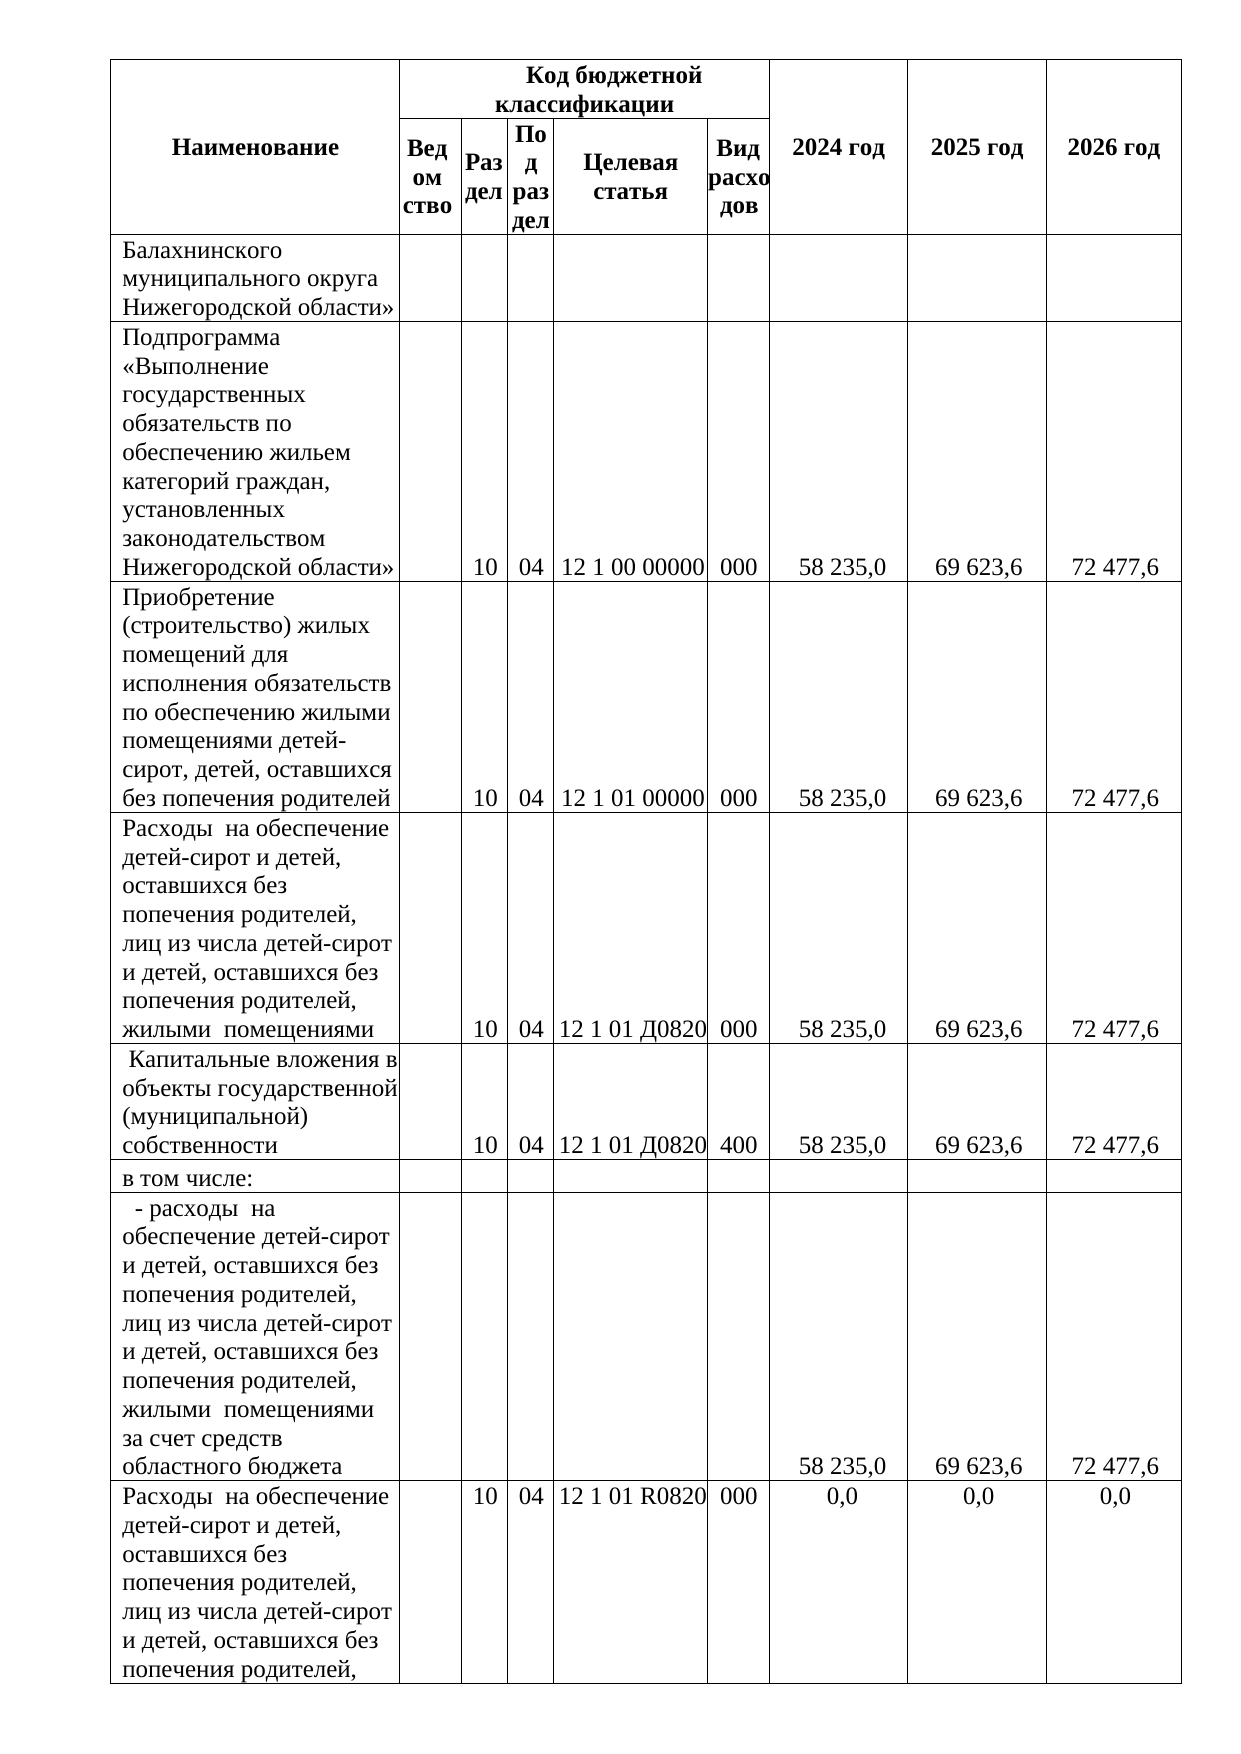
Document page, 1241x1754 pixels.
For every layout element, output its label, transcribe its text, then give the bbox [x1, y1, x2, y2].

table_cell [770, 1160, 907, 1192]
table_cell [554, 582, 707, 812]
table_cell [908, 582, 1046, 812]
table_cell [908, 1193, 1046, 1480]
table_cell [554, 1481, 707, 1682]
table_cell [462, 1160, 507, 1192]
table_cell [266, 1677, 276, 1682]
table_header 2025 год [908, 60, 1046, 234]
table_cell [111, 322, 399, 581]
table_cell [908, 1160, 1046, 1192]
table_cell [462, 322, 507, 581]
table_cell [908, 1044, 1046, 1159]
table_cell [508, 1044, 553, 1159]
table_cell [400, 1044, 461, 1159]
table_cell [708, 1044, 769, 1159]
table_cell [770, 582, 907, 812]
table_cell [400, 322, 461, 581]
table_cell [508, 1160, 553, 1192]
table_cell Раз дел [462, 119, 507, 234]
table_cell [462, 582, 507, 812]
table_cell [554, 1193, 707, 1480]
table_header 2024 год [770, 60, 907, 234]
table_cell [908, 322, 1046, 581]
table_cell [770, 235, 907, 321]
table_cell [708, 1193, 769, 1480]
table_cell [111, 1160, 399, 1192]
table_header Наименование [111, 60, 399, 234]
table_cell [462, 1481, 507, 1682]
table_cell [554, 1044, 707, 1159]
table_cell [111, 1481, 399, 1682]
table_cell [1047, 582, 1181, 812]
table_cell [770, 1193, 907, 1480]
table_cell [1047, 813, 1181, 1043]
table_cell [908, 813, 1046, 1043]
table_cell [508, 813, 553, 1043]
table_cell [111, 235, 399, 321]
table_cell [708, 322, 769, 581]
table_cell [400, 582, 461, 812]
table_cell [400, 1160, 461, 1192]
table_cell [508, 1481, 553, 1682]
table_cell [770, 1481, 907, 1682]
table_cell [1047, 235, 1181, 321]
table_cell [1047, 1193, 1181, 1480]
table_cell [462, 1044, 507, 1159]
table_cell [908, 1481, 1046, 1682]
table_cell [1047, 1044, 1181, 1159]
table_header Код бюджетной классификации [400, 60, 769, 118]
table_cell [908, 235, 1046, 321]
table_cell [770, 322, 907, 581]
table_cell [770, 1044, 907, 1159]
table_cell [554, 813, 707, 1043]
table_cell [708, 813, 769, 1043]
table_header 2026 год [1047, 60, 1181, 234]
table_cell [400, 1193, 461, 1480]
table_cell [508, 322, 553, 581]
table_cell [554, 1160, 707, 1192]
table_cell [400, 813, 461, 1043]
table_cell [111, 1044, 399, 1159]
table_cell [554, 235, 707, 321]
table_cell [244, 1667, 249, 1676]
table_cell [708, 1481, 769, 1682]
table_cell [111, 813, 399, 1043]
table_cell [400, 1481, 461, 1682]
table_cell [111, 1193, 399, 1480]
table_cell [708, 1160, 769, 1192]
table_cell Под раз дел [508, 119, 553, 234]
table_cell Вид расходов [708, 119, 769, 234]
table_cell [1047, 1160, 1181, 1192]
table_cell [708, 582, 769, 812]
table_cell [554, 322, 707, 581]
table_cell Целевая статья [554, 119, 707, 234]
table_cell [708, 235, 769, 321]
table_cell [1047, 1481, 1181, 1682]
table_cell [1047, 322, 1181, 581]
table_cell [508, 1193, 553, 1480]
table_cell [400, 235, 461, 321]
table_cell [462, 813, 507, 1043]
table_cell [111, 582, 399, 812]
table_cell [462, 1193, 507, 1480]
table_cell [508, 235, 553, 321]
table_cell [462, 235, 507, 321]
table_cell Ведом ство [400, 119, 461, 234]
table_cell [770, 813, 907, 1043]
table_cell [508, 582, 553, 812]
